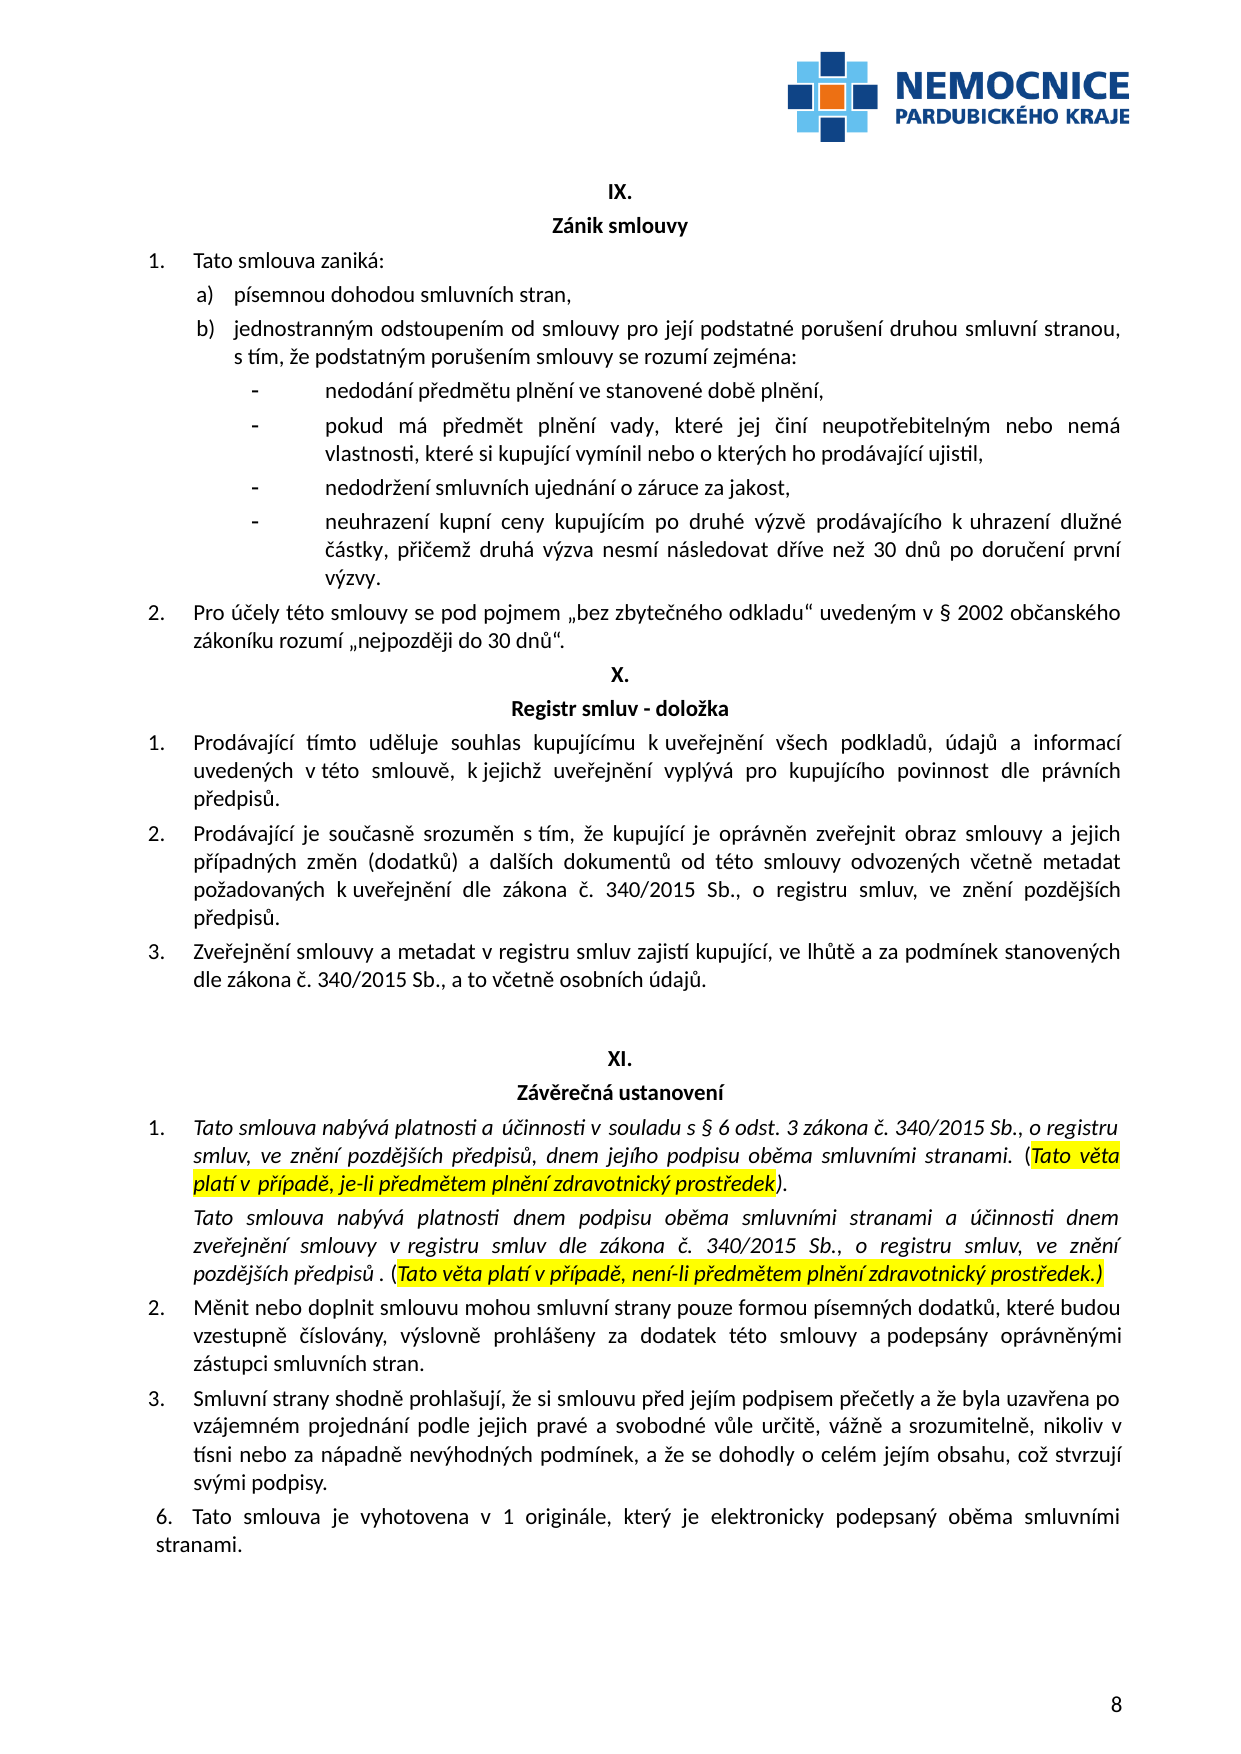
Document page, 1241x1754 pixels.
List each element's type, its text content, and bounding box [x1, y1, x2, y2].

list Pro účely této smlouvy se pod pojmem „bez zbytečného odkladu“ uvedeným v § 2002 občanského zákoníku rozumí „nejpozději do 30 dnů“. [148, 598, 1122, 654]
text IX. [118, 177, 1122, 205]
list Tato smlouva zaniká: [148, 246, 1122, 274]
list Tato smlouva nabývá platnosti a účinnosti v souladu s § 6 odst. 3 zákona č. 340/2015 Sb., o registru smluv, ve znění pozdějších předpisů, dnem jejího podpisu oběma smluvními stranami. (Tato věta platí v případě, je-li předmětem plnění zdravotnický prostředek). [148, 1113, 1122, 1197]
list Prodávající tímto uděluje souhlas kupujícímu k uveřejnění všech podkladů, údajů a informací uvedených v této smlouvě, k jejichž uveřejnění vyplývá pro kupujícího povinnost dle právních předpisů. [148, 728, 1122, 813]
list neuhrazení kupní ceny kupujícím po druhé výzvě prodávajícího k uhrazení dlužné částky, přičemž druhá výzva nesmí následovat dříve než 30 dnů po doručení první výzvy. [251, 507, 1122, 591]
text X. [118, 660, 1122, 688]
picture [786, 50, 1130, 143]
text Závěrečná ustanovení [118, 1078, 1122, 1106]
text Registr smluv - doložka [118, 694, 1122, 722]
text XI. [118, 1044, 1122, 1072]
text Tato smlouva nabývá platnosti dnem podpisu oběma smluvními stranami a účinnosti dnem zveřejnění smlouvy v registru smluv dle zákona č. 340/2015 Sb., o registru smluv, ve znění pozdějších předpisů . (Tato věta platí v případě, není-li předmětem plnění zdravotnický prostředek.) [193, 1203, 1122, 1287]
list písemnou dohodou smluvních stran, [196, 280, 1122, 308]
list nedodání předmětu plnění ve stanovené době plnění, [251, 377, 1122, 404]
list Měnit nebo doplnit smlouvu mohou smluvní strany pouze formou písemných dodatků, které budou vzestupně číslovány, výslovně prohlášeny za dodatek této smlouvy a podepsány oprávněnými zástupci smluvních stran. [148, 1293, 1122, 1377]
list pokud má předmět plnění vady, které jej činí neupotřebitelným nebo nemá vlastnosti, které si kupující vymínil nebo o kterých ho prodávající ujistil, [251, 411, 1122, 467]
list nedodržení smluvních ujednání o záruce za jakost, [251, 473, 1122, 501]
text Zánik smlouvy [118, 211, 1122, 239]
list Prodávající je současně srozuměn s tím, že kupující je oprávněn zveřejnit obraz smlouvy a jejich případných změn (dodatků) a dalších dokumentů od této smlouvy odvozených včetně metadat požadovaných k uveřejnění dle zákona č. 340/2015 Sb., o registru smluv, ve znění pozdějších předpisů. [148, 819, 1122, 931]
text 6. Tato smlouva je vyhotovena v 1 originále, který je elektronicky podepsaný oběma smluvními stranami. [156, 1502, 1122, 1558]
list Zveřejnění smlouvy a metadat v registru smluv zajistí kupující, ve lhůtě a za podmínek stanovených dle zákona č. 340/2015 Sb., a to včetně osobních údajů. [148, 937, 1122, 993]
list jednostranným odstoupením od smlouvy pro její podstatné porušení druhou smluvní stranou, s tím, že podstatným porušením smlouvy se rozumí zejména: [196, 314, 1122, 370]
list Smluvní strany shodně prohlašují, že si smlouvu před jejím podpisem přečetly a že byla uzavřena po vzájemném projednání podle jejich pravé a svobodné vůle určitě, vážně a srozumitelně, nikoliv v tísni nebo za nápadně nevýhodných podmínek, a že se dohodly o celém jejím obsahu, což stvrzují svými podpisy. [148, 1384, 1122, 1496]
